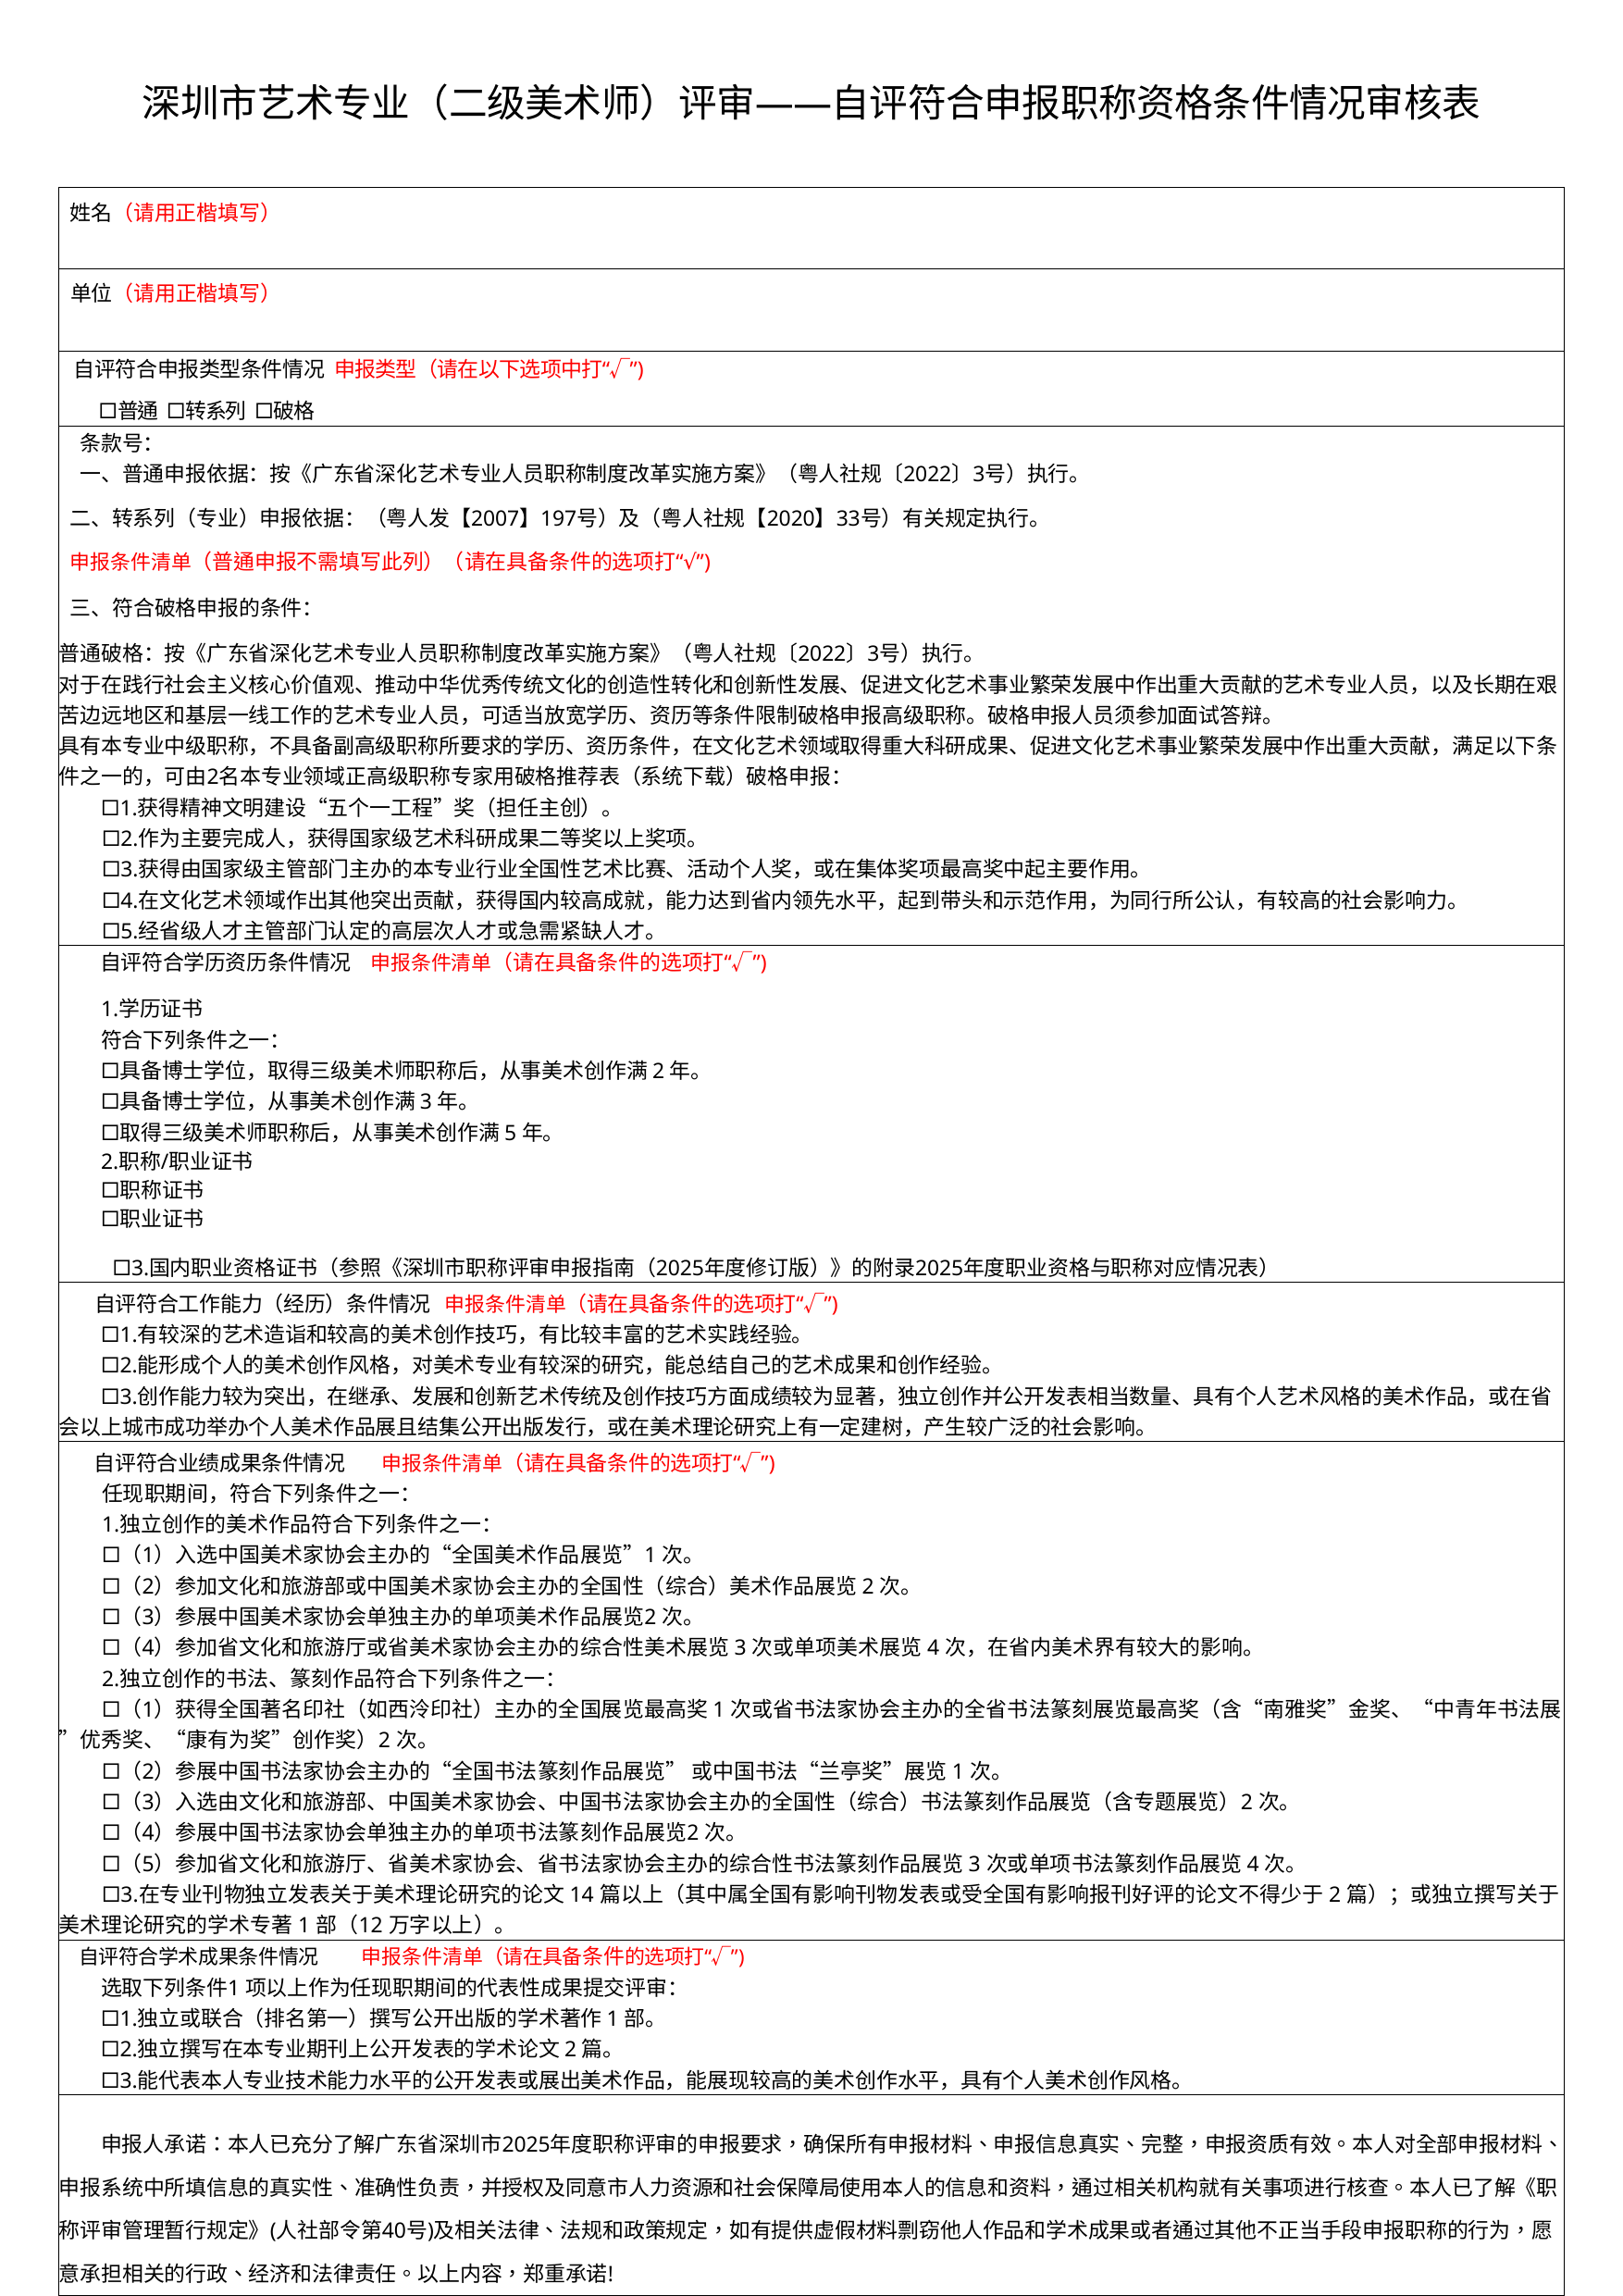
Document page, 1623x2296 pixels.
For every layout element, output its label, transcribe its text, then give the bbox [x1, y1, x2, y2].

table_cell 自评符合学术成果条件情况 申报条件清单（请在具备条件的选项打“√”) 选取下列条件1 项以上作为任现职期间的代表性成果提交评审： ¨1.独立或联合（排名第一）撰写公开出版的学术著作 1 部。 ¨2.独立撰写在本专业期刊上公开发表的学术论文 2 篇。 ¨3.能代表本人专业技术能力水平的公开发表或展出美术作品，能展现较高的美术创作水平，具有个人美术创作风格。 [59, 1939, 1564, 2092]
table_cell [59, 2094, 1564, 2295]
table_cell 自评符合业绩成果条件情况 申报条件清单（请在具备条件的选项打“√”) 任现职期间，符合下列条件之一： 1.独立创作的美术作品符合下列条件之一： ¨（1）入选中国美术家协会主办的“全国美术作品展览”1 次。 ¨（2）参加文化和旅游部或中国美术家协会主办的全国性（综合）美术作品展览 2 次。 ¨（3）参展中国美术家协会单独主办的单项美术作品展览2 次。 ¨（4）参加省文化和旅游厅或省美术家协会主办的综合性美术展览 3 次或单项美术展览 4 次，在省内美术界有较大的影响。 2.独立创作的书法、篆刻作品符合下列条件之一： ¨（1）获得全国著名印社（如西泠印社）主办的全国展览最高奖 1 次或省书法家协会主办的全省书法篆刻展览最高奖（含“南雅奖”金奖、“中青年书法展”优秀奖、“康有为奖”创作奖）2 次。 ¨（2）参展中国书法家协会主办的“全国书法篆刻作品展览” 或中国书法“兰亭奖”展览 1 次。 ¨（3）入选由文化和旅游部、中国美术家协会、中国书法家协会主办的全国性（综合）书法篆刻作品展览（含专题展览）2 次。 ¨（4）参展中国书法家协会单独主办的单项书法篆刻作品展览2 次。 ¨（5）参加省文化和旅游厅、省美术家协会、省书法家协会主办的综合性书法篆刻作品展览 3 次或单项书法篆刻作品展览 4 次。 ¨3.在专业刊物独立发表关于美术理论研究的论文 14 篇以上（其中属全国有影响刊物发表或受全国有影响报刊好评的论文不得少于 2 篇）；或独立撰写关于美术理论研究的学术专著 1 部（12 万字以上）。 [59, 1441, 1564, 1938]
table_cell 单位（请用正楷填写） [59, 269, 1564, 350]
list 深圳市艺术专业（二级美术师）评审——自评符合申报职称资格条件情况审核表 [58, 79, 1565, 126]
table_cell 自评符合申报类型条件情况 申报类型（请在以下选项中打“√”) ¨普通 ¨转系列 ¨破格 [59, 351, 1564, 425]
table_header 姓名（请用正楷填写） [59, 187, 1564, 268]
table_cell 自评符合工作能力（经历）条件情况 申报条件清单（请在具备条件的选项打“√”) ¨1.有较深的艺术造诣和较高的美术创作技巧，有比较丰富的艺术实践经验。 ¨2.能形成个人的美术创作风格，对美术专业有较深的研究，能总结自己的艺术成果和创作经验。 ¨3.创作能力较为突出，在继承、发展和创新艺术传统及创作技巧方面成绩较为显著，独立创作并公开发表相当数量、具有个人艺术风格的美术作品，或在省会以上城市成功举办个人美术作品展且结集公开出版发行，或在美术理论研究上有一定建树，产生较广泛的社会影响。 [59, 1283, 1564, 1440]
table_cell 自评符合学历资历条件情况 申报条件清单（请在具备条件的选项打“√”) 1.学历证书 符合下列条件之一： ¨具备博士学位，取得三级美术师职称后，从事美术创作满 2 年。 ¨具备博士学位，从事美术创作满 3 年。 ¨取得三级美术师职称后，从事美术创作满 5 年。 2.职称/职业证书 ¨职称证书 ¨职业证书 ¨3.国内职业资格证书（参照《深圳市职称评审申报指南（2025年度修订版）》的附录2025年度职业资格与职称对应情况表） [59, 946, 1564, 1282]
table_cell 条款号： 一、普通申报依据：按《广东省深化艺术专业人员职称制度改革实施方案》（粤人社规〔2022〕3号）执行。 二、转系列（专业）申报依据：（粤人发【2007】197号）及（粤人社规【2020】33号）有关规定执行。 申报条件清单（普通申报不需填写此列）（请在具备条件的选项打“√”) 三、符合破格申报的条件： 普通破格：按《广东省深化艺术专业人员职称制度改革实施方案》（粤人社规〔2022〕3号）执行。 对于在践行社会主义核心价值观、推动中华优秀传统文化的创造性转化和创新性发展、促进文化艺术事业繁荣发展中作出重大贡献的艺术专业人员，以及长期在艰苦边远地区和基层一线工作的艺术专业人员，可适当放宽学历、资历等条件限制破格申报高级职称。破格申报人员须参加面试答辩。 具有本专业中级职称，不具备副高级职称所要求的学历、资历条件，在文化艺术领域取得重大科研成果、促进文化艺术事业繁荣发展中作出重大贡献，满足以下条件之一的，可由2名本专业领域正高级职称专家用破格推荐表（系统下载）破格申报： ¨1.获得精神文明建设“五个一工程”奖（担任主创）。 ¨2.作为主要完成人，获得国家级艺术科研成果二等奖以上奖项。 ¨3.获得由国家级主管部门主办的本专业行业全国性艺术比赛、活动个人奖，或在集体奖项最高奖中起主要作用。 ¨4.在文化艺术领域作出其他突出贡献，获得国内较高成就，能力达到省内领先水平，起到带头和示范作用，为同行所公认，有较高的社会影响力。 ¨5.经省级人才主管部门认定的高层次人才或急需紧缺人才。 [59, 427, 1564, 945]
